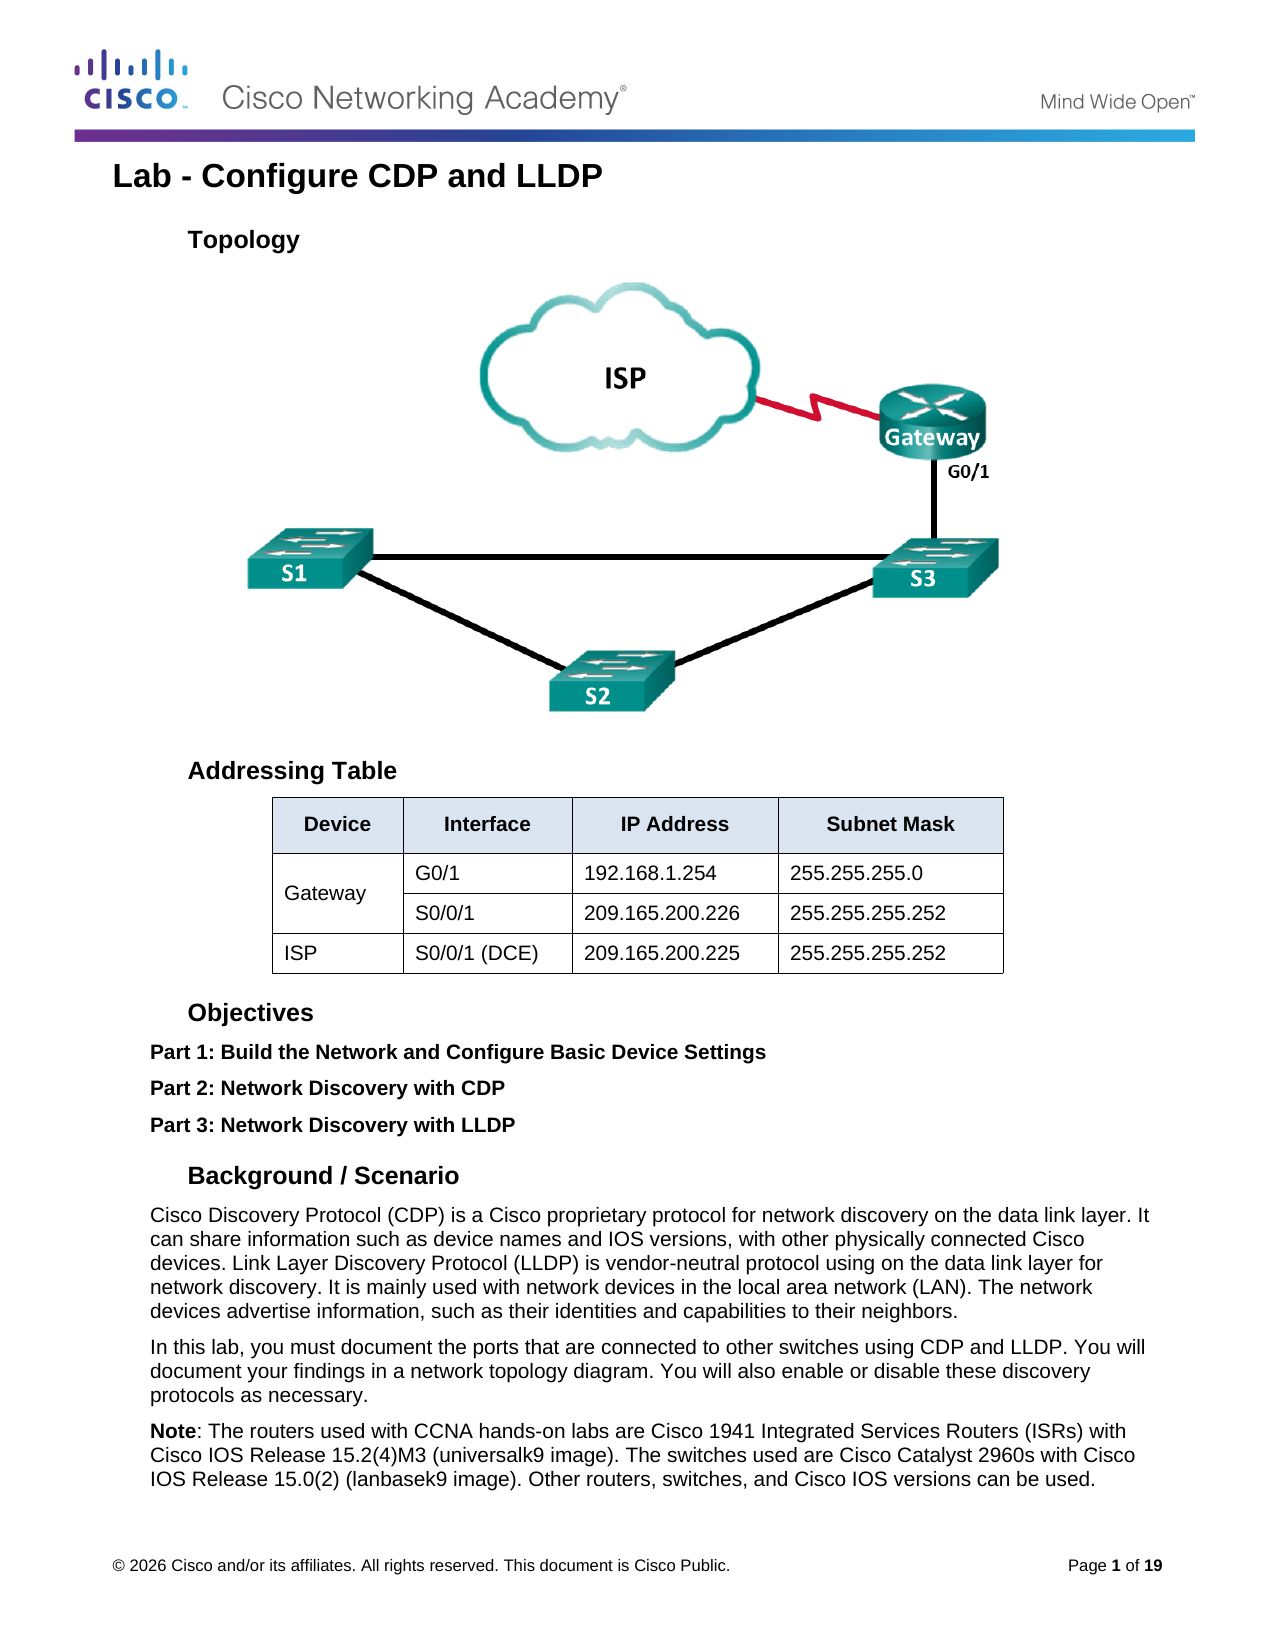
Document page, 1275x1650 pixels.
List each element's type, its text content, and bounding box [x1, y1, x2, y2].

table_cell 255.255.255.252 [779, 894, 1003, 933]
table_cell 255.255.255.252 [779, 934, 1003, 973]
table_header Subnet Mask [779, 798, 1003, 853]
text Objectives [112, 998, 1162, 1027]
text Part 3: Network Discovery with LLDP [150, 1112, 1162, 1136]
text Part 2: Network Discovery with CDP [150, 1076, 1162, 1100]
picture [246, 279, 1029, 727]
text Topology [112, 225, 1162, 254]
table_header Device [273, 798, 403, 853]
picture [0, 30, 1273, 142]
table_cell S0/0/1 (DCE) [404, 934, 572, 973]
table_cell 192.168.1.254 [573, 854, 778, 893]
title Lab - Configure CDP and LLDP [112, 156, 1162, 195]
text Background / Scenario [112, 1161, 1162, 1190]
text In this lab, you must document the ports that are connected to other switches using CDP and LLDP. You will document your findings in a network topology diagram. You will also enable or disable these discovery protocols as necessary. [150, 1335, 1162, 1407]
table_cell S0/0/1 [404, 894, 572, 933]
text Cisco Discovery Protocol (CDP) is a Cisco proprietary protocol for network discovery on the data link layer. It can share information such as device names and IOS versions, with other physically connected Cisco devices. Link Layer Discovery Protocol (LLDP) is vendor-neutral protocol using on the data link layer for network discovery. It is mainly used with network devices in the local area network (LAN). The network devices advertise information, such as their identities and capabilities to their neighbors. [150, 1203, 1162, 1322]
table_cell 255.255.255.0 [779, 854, 1003, 893]
table_cell 209.165.200.226 [573, 894, 778, 933]
table_cell 209.165.200.225 [573, 934, 778, 973]
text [150, 1419, 1162, 1491]
table_cell G0/1 [404, 854, 572, 893]
text Part 1: Build the Network and Configure Basic Device Settings [150, 1039, 1162, 1063]
table_header IP Address [573, 798, 778, 853]
table_header Interface [404, 798, 572, 853]
table_cell Gateway [273, 854, 403, 933]
table_cell ISP [273, 934, 403, 973]
text Addressing Table [112, 756, 1162, 784]
